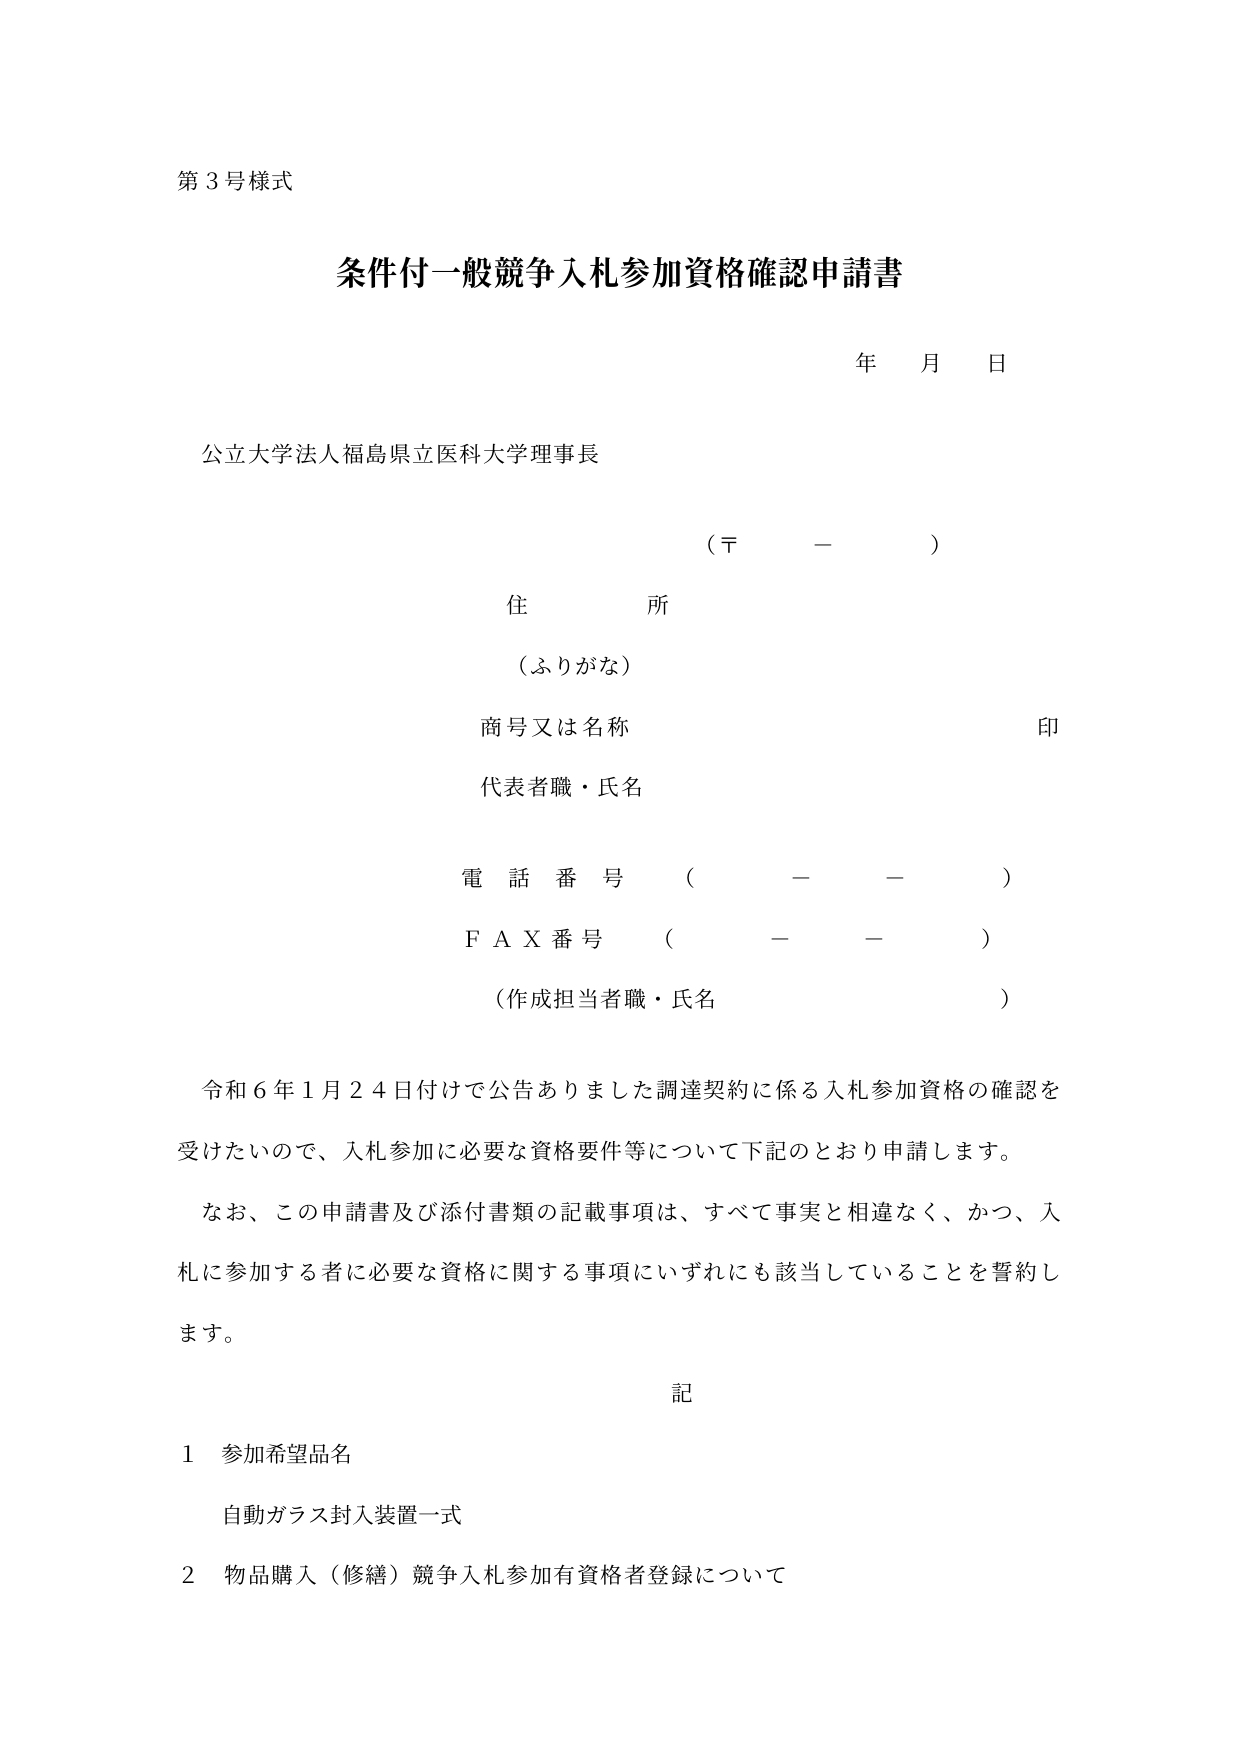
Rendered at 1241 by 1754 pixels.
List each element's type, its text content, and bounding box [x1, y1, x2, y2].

text 令和６年１月２４日付けで公告ありました調達契約に係る入札参加資格の確認を受けたいので、入札参加に必要な資格要件等について下記のとおり申請します。 [177, 1059, 1063, 1180]
text なお、この申請書及び添付書類の記載事項は、すべて事実と相違なく、かつ、入札に参加する者に必要な資格に関する事項にいずれにも該当していることを誓約します。 [177, 1180, 1063, 1362]
text 公立大学法人福島県立医科大学理事長 [177, 422, 1063, 483]
text 記 [177, 1362, 1063, 1423]
text 電 話 番 号 （ － － ） [177, 847, 1063, 907]
text 自動ガラス封入装置一式 [177, 1483, 1063, 1544]
text （ふりがな） [177, 634, 1063, 695]
text （作成担当者職・氏名 ） [177, 968, 1063, 1028]
text 商号又は名称 印 代表者職・氏名 [177, 695, 1063, 816]
text 住 所 [177, 574, 1063, 634]
text （〒 － ） [177, 513, 1063, 574]
text 第３号様式 [177, 149, 1063, 210]
text 条件付一般競争入札参加資格確認申請書 [177, 240, 1063, 301]
text Ｆ Ａ Ｘ 番 号 （ － － ） [177, 907, 1063, 968]
text ２ 物品購入（修繕）競争入札参加有資格者登録について [177, 1544, 1063, 1604]
text １ 参加希望品名 [177, 1423, 1063, 1483]
text 年 月 日 [177, 331, 1063, 392]
